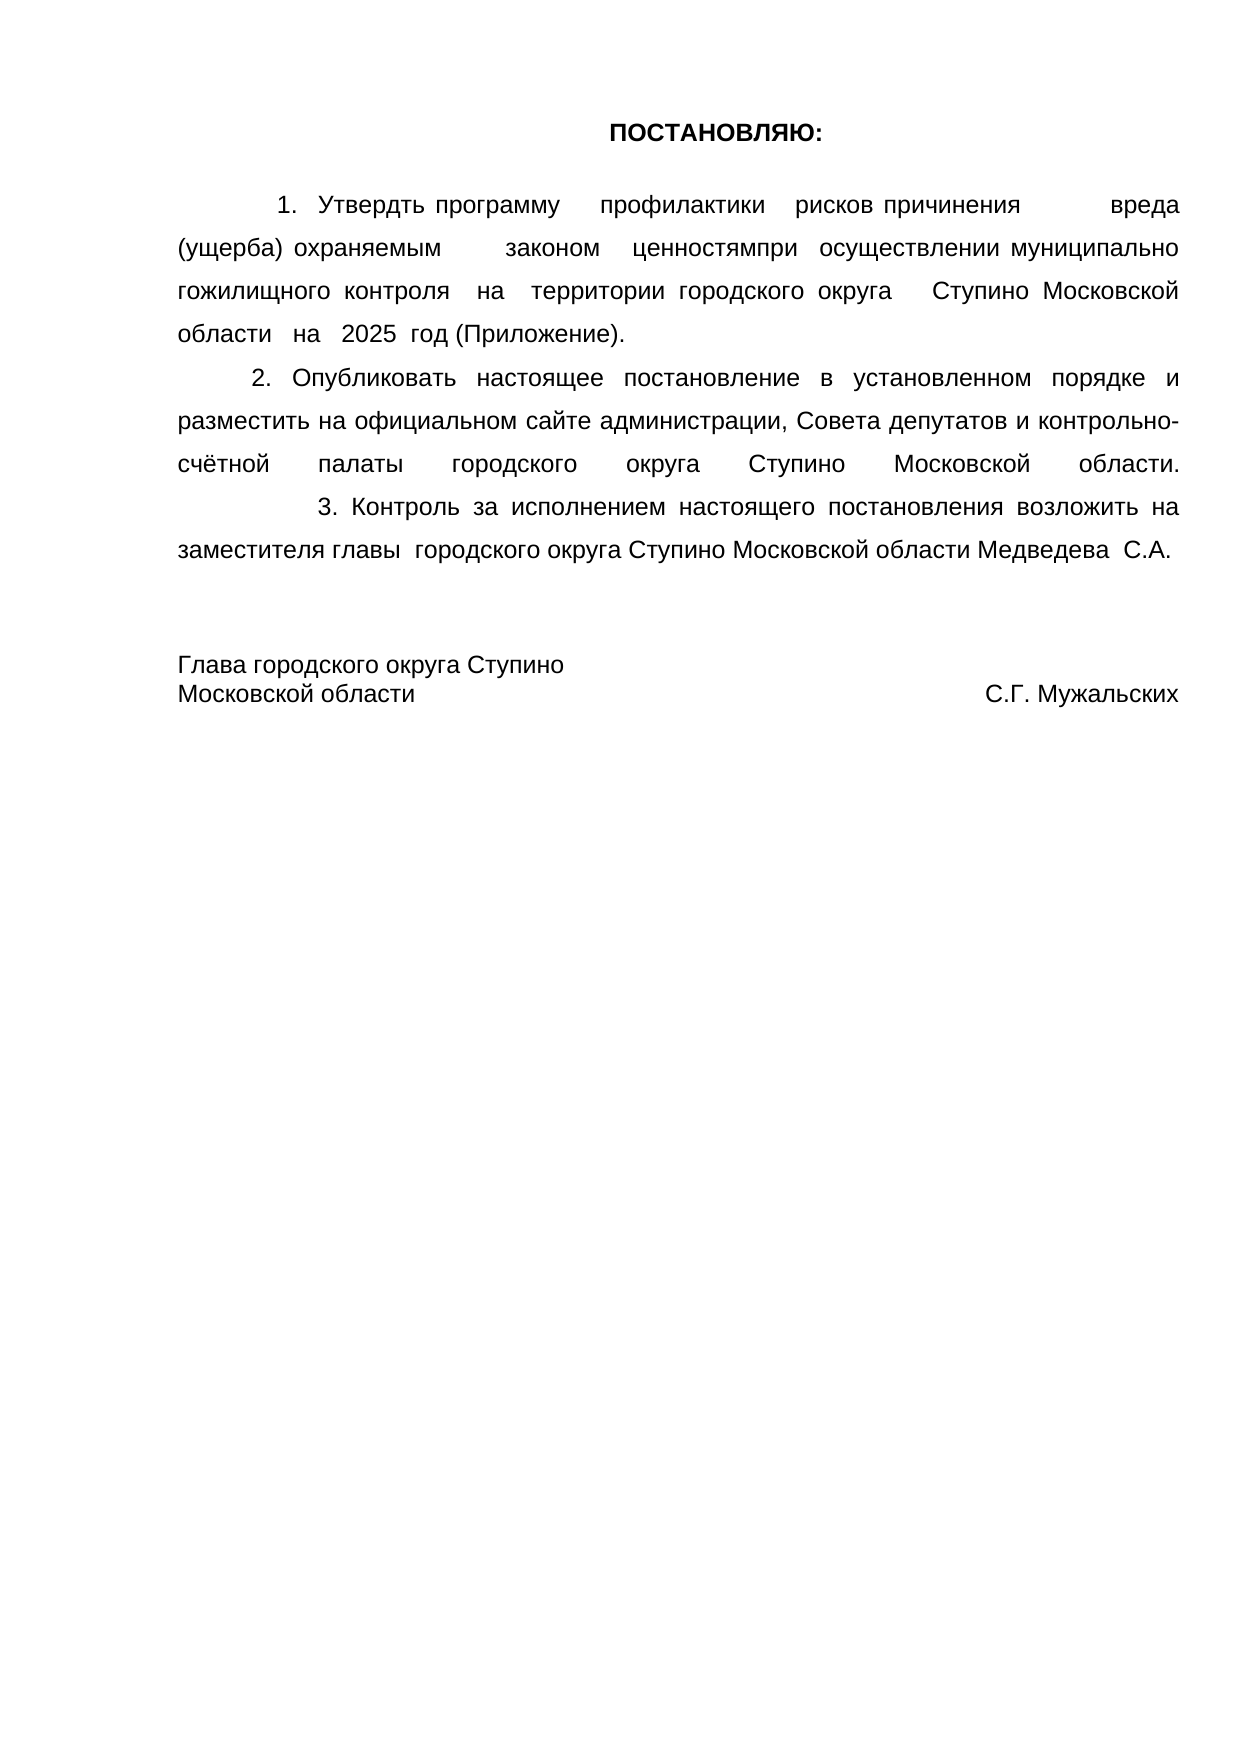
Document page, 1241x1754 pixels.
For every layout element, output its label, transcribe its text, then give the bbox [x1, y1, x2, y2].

subtitle ПОСТАНОВЛЯЮ: [177, 118, 1181, 147]
text 1. Утвердть программу профилактики рисков причинения вреда (ущерба) охраняемым законом ценностямпри осуществлении муниципально гожилищного контроля на территории городского округа Ступино Московской области на 2025 год (Приложение). [177, 190, 1181, 348]
text Глава городского округа Ступино [177, 621, 1181, 679]
text 2. Опубликовать настоящее постановление в установленном порядке и разместить на официальном сайте администрации, Совета депутатов и контрольно-счётной палаты городского округа Ступино Московской области. 3. Контроль за исполнением настоящего постановления возложить на заместителя главы городского округа Ступино Московской области Медведева С.А. [177, 363, 1181, 564]
text Московской области С.Г. Мужальских [177, 679, 1181, 708]
